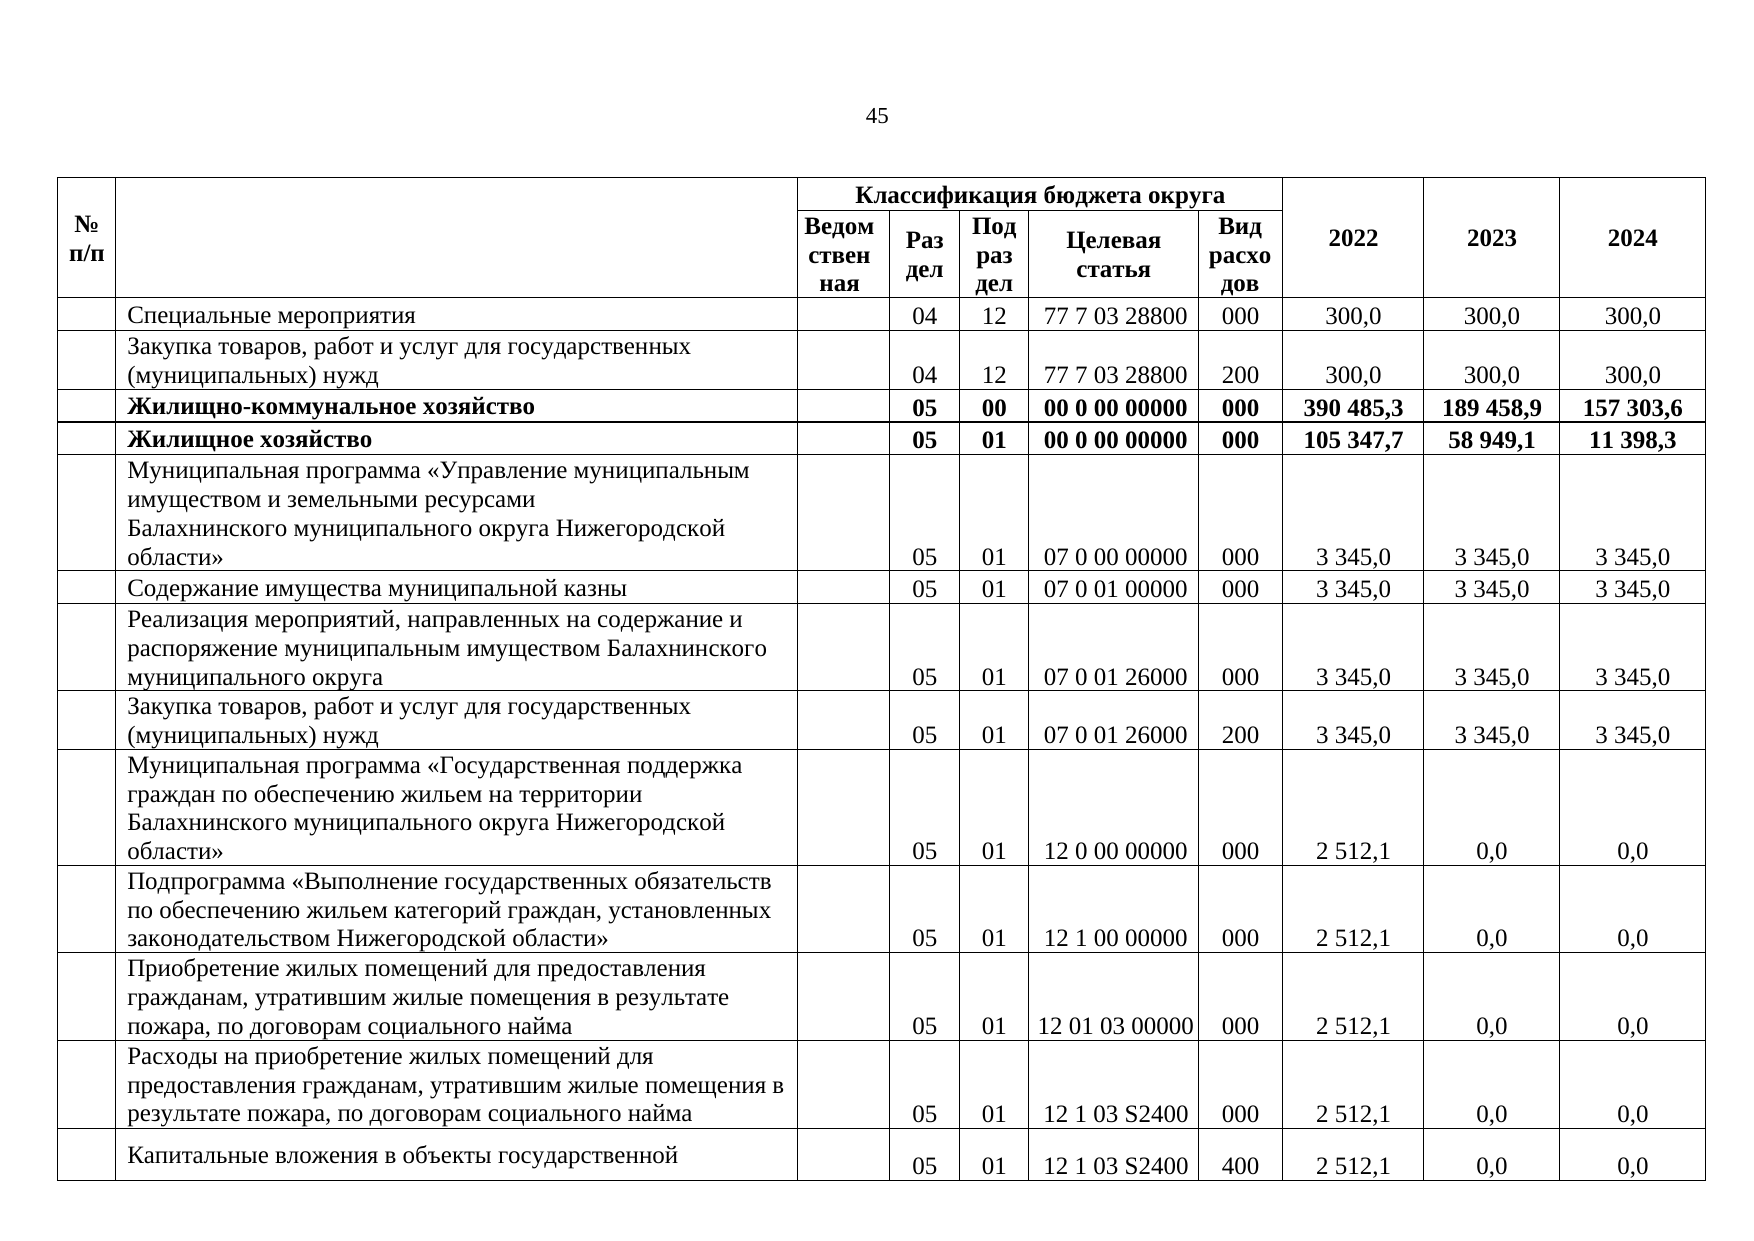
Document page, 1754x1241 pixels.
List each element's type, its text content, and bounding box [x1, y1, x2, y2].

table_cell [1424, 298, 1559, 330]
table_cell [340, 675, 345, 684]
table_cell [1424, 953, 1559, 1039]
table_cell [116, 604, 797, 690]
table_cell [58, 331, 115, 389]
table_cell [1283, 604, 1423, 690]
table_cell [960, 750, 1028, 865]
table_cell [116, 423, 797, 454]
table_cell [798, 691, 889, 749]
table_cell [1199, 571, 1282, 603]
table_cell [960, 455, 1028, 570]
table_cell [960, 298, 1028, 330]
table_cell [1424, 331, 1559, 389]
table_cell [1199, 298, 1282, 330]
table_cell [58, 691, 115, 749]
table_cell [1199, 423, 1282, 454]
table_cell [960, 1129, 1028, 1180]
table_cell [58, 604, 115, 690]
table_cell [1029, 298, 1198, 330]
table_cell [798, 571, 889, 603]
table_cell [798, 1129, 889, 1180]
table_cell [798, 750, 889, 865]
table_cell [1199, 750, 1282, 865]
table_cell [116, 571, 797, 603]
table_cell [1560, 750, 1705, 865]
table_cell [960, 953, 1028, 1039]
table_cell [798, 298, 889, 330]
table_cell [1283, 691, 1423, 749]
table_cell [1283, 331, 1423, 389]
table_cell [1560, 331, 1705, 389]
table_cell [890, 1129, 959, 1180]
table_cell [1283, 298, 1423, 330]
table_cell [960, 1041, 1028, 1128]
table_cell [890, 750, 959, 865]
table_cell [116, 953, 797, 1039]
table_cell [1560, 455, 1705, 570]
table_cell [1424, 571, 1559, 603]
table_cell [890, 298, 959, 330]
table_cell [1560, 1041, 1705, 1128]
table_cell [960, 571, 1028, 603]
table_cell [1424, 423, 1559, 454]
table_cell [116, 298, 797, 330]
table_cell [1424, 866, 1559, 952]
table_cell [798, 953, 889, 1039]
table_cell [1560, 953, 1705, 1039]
table_header [116, 178, 797, 297]
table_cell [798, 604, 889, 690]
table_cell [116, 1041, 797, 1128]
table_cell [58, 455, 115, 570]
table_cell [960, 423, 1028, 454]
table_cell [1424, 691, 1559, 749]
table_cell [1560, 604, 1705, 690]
table_header 2023 [1424, 178, 1559, 297]
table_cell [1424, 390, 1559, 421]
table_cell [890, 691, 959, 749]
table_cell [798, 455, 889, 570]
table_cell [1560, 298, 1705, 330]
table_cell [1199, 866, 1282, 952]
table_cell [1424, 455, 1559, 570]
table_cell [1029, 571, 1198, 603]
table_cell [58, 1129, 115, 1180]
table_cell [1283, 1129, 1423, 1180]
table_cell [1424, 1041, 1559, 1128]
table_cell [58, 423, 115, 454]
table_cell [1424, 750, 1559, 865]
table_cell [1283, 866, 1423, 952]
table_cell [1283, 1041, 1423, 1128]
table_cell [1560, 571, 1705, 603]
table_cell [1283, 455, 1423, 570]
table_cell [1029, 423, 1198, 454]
table_header 2024 [1560, 178, 1705, 297]
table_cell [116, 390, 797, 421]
table_header 2022 [1283, 178, 1423, 297]
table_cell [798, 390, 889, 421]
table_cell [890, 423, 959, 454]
table_cell Целевая статья [1029, 211, 1198, 297]
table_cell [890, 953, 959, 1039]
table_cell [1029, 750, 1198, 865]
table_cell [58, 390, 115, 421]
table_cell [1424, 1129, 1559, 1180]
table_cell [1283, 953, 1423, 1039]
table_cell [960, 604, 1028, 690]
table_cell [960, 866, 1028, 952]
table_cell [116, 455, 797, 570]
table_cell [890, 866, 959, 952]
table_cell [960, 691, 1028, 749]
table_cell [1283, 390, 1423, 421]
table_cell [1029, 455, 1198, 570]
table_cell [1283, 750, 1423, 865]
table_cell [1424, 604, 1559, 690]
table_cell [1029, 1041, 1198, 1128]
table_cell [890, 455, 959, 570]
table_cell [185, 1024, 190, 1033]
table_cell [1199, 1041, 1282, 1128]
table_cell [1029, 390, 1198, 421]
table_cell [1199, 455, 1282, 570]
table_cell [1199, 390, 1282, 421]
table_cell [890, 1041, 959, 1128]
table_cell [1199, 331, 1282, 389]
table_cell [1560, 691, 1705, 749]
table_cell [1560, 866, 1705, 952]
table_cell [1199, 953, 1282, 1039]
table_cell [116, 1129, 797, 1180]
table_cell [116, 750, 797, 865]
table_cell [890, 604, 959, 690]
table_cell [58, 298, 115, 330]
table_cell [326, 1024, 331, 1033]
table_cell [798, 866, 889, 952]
table_cell Ведом ствен ная [798, 211, 889, 297]
table_cell Вид расхо дов [1199, 211, 1282, 297]
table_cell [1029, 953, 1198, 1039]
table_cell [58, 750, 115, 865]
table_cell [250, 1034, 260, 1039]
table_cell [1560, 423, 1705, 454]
table_cell Раз дел [890, 211, 959, 297]
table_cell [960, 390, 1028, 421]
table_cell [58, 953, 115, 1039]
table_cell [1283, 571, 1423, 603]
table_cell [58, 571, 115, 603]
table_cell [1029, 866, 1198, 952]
table_header № п/п [58, 178, 115, 297]
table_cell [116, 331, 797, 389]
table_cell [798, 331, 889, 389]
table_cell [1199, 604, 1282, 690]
table_header Классификация бюджета округа [798, 178, 1282, 210]
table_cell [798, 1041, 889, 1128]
table_cell Под раз дел [960, 211, 1028, 297]
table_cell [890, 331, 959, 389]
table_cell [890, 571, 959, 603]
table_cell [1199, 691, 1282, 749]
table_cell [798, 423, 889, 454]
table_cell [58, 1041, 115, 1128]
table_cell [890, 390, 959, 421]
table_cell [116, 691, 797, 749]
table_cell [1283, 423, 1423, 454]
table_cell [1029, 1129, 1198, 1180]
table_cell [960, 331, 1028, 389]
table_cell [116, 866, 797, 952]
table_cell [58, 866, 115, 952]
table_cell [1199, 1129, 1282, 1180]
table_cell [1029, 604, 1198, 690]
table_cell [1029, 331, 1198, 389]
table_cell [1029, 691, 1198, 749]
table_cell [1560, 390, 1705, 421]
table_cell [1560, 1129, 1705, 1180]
